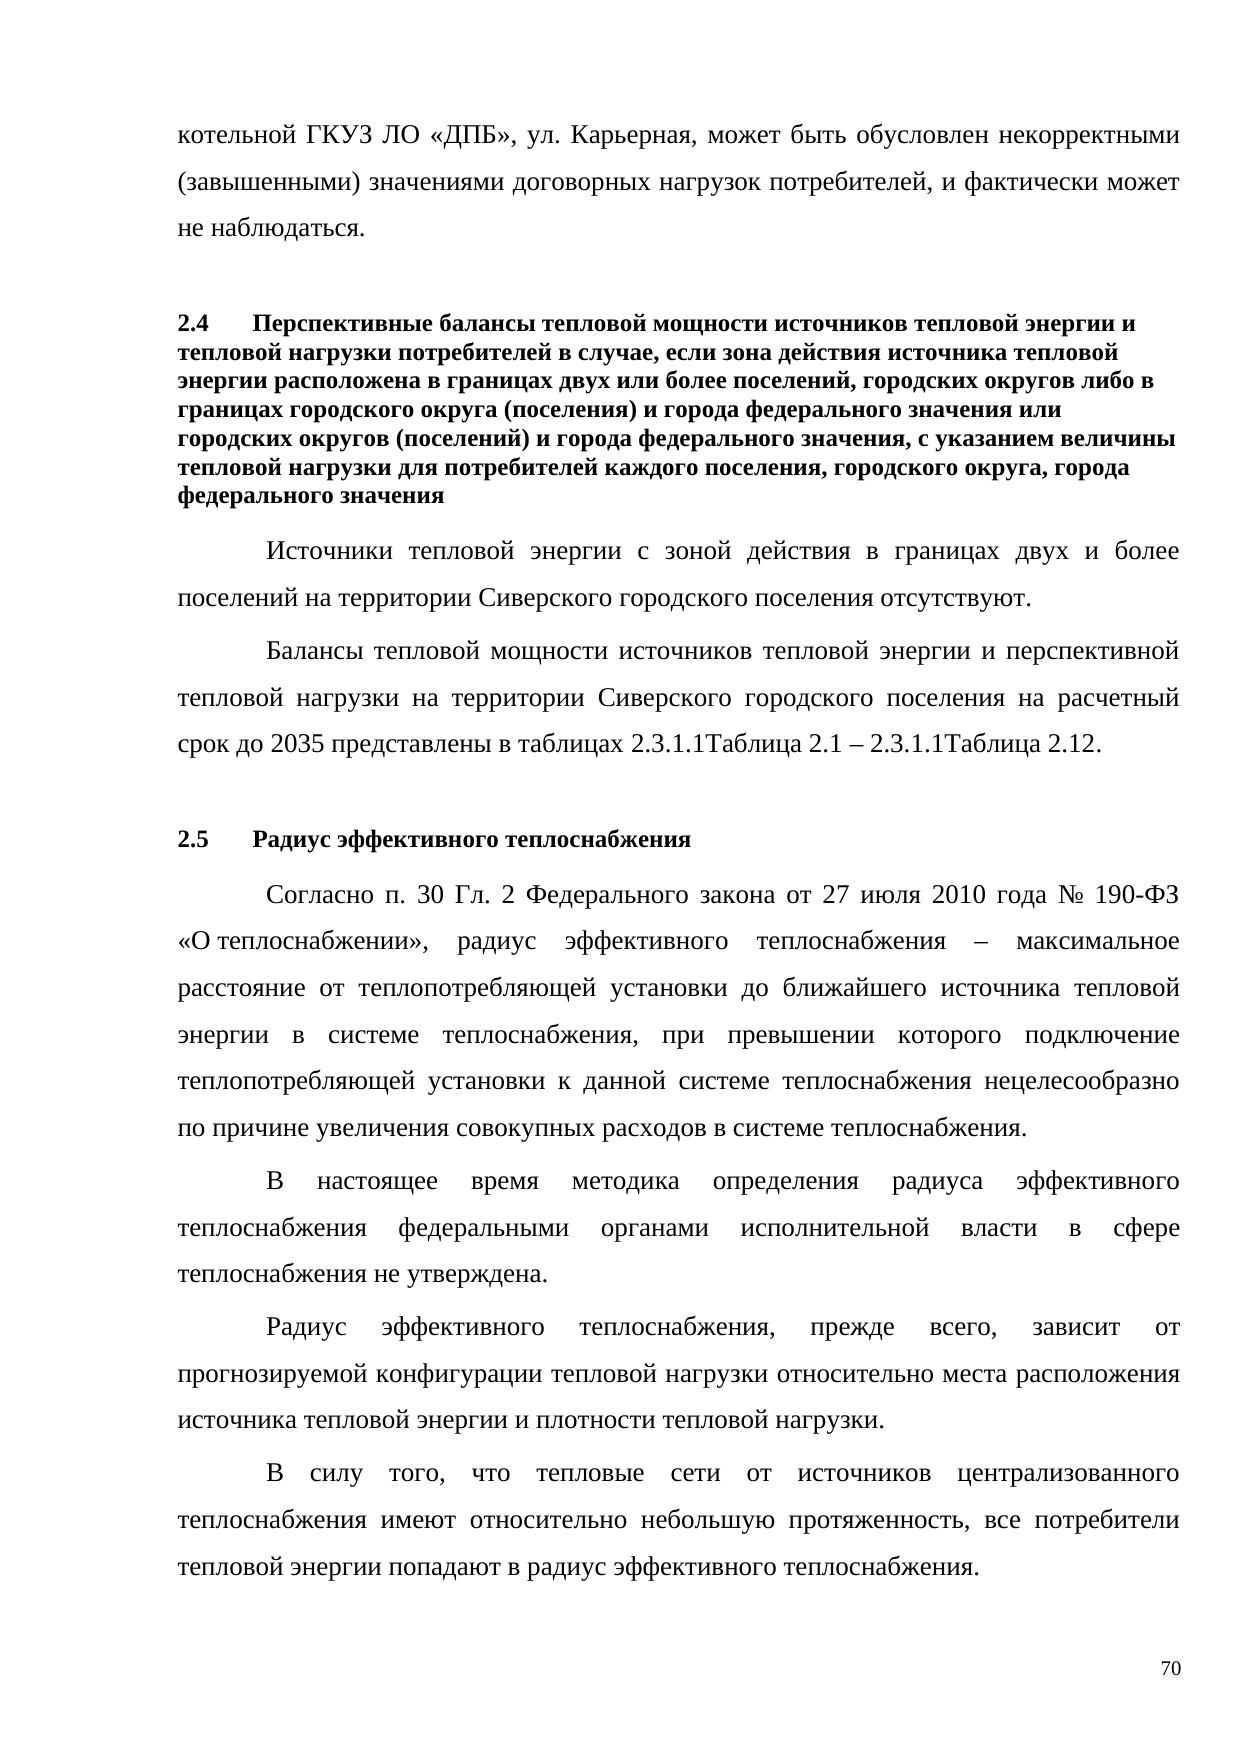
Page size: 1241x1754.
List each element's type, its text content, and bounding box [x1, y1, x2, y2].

text Радиус эффективного теплоснабжения, прежде всего, зависит от прогнозируемой конфигурации тепловой нагрузки относительно места расположения источника тепловой энергии и плотности тепловой нагрузки. [177, 1310, 1181, 1435]
subtitle Радиус эффективного теплоснабжения [177, 824, 1181, 853]
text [177, 118, 1181, 243]
text Балансы тепловой мощности источников тепловой энергии и перспективной тепловой нагрузки на территории Сиверского городского поселения на расчетный срок до 2035 представлены в таблицах – . [177, 634, 1181, 758]
text Согласно п. 30 Гл. 2 Федерального закона от 27 июля 2010 года № 190-ФЗ «О теплоснабжении», радиус эффективного теплоснабжения – максимальное расстояние от теплопотребляющей установки до ближайшего источника тепловой энергии в системе теплоснабжения, при превышении которого подключение теплопотребляющей установки к данной системе теплоснабжения нецелесообразно по причине увеличения совокупных расходов в системе теплоснабжения. [177, 878, 1181, 1142]
text В настоящее время методика определения радиуса эффективного теплоснабжения федеральными органами исполнительной власти в сфере теплоснабжения не утверждена. [177, 1164, 1181, 1288]
text В силу того, что тепловые сети от источников централизованного теплоснабжения имеют относительно небольшую протяженность, все потребители тепловой энергии попадают в радиус эффективного теплоснабжения. [177, 1456, 1181, 1581]
subtitle Перспективные балансы тепловой мощности источников тепловой энергии и тепловой нагрузки потребителей в случае, если зона действия источника тепловой энергии расположена в границах двух или более поселений, городских округов либо в границах городского округа (поселения) и города федерального значения или городских округов (поселений) и города федерального значения, с указанием величины тепловой нагрузки для потребителей каждого поселения, городского округа, города федерального значения [177, 308, 1181, 509]
text Источники тепловой энергии с зоной действия в границах двух и более поселений на территории Сиверского городского поселения отсутствуют. [177, 534, 1181, 612]
